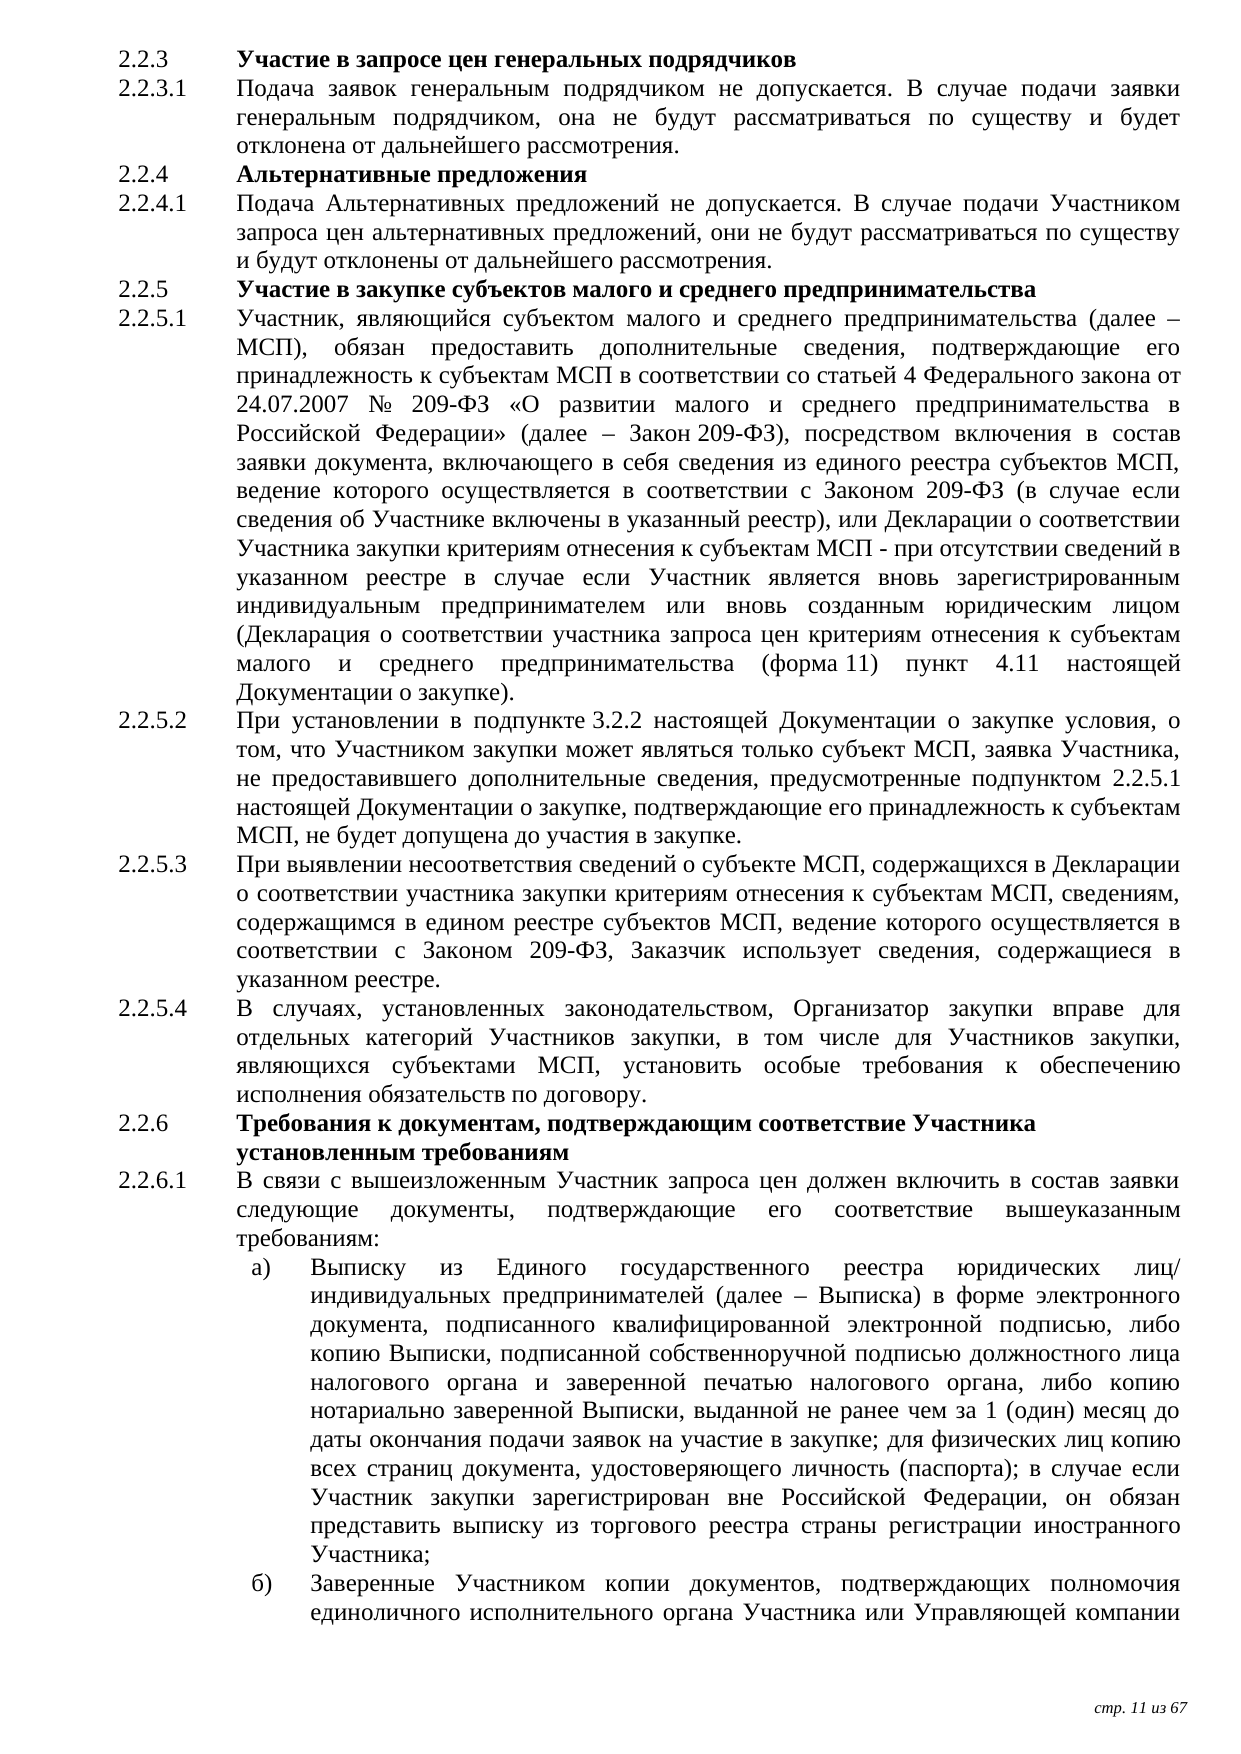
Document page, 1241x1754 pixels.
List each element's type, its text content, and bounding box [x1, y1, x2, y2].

list При выявлении несоответствия сведений о субъекте МСП, содержащихся в Декларации о соответствии участника закупки критериям отнесения к субъектам МСП, сведениям, содержащимся в едином реестре субъектов МСП, ведение которого осуществляется в соответствии с Законом 209-ФЗ, Заказчик использует сведения, содержащиеся в указанном реестре. [118, 849, 1181, 993]
list В связи с вышеизложенным Участник запроса цен должен включить в состав заявки следующие документы, подтверждающие его соответствие вышеуказанным требованиям: [118, 1166, 1181, 1252]
list Альтернативные предложения [118, 159, 1181, 188]
list Участник, являющийся субъектом малого и среднего предпринимательства (далее – МСП), обязан предоставить дополнительные сведения, подтверждающие его принадлежность к субъектам МСП в соответствии со статьей 4 Федерального закона от 24.07.2007 № 209-ФЗ «О развитии малого и среднего предпринимательства в Российской Федерации» (далее – Закон 209-ФЗ), посредством включения в состав заявки документа, включающего в себя сведения из единого реестра субъектов МСП, ведение которого осуществляется в соответствии с Законом 209-ФЗ (в случае если сведения об Участнике включены в указанный реестр), или Декларации о соответствии Участника закупки критериям отнесения к субъектам МСП - при отсутствии сведений в указанном реестре в случае если Участник является вновь зарегистрированным индивидуальным предпринимателем или вновь созданным юридическим лицом (Декларация о соответствии участника запроса цен критериям отнесения к субъектам малого и среднего предпринимательства (форма 11) пункт 4.11 настоящей Документации о закупке). [118, 303, 1181, 706]
list Требования к документам, подтверждающим соответствие Участника установленным требованиям [118, 1108, 1181, 1166]
list В случаях, установленных законодательством, Организатор закупки вправе для отдельных категорий Участников закупки, в том числе для Участников закупки, являющихся субъектами МСП, установить особые требования к обеспечению исполнения обязательств по договору. [118, 993, 1181, 1108]
list Участие в запросе цен генеральных подрядчиков [118, 44, 1181, 73]
list Участие в закупке субъектов малого и среднего предпринимательства [118, 274, 1181, 303]
text Подача Альтернативных предложений не допускается. В случае подачи Участником запроса цен альтернативных предложений, они не будут рассматриваться по существу и будут отклонены от дальнейшего рассмотрения. [118, 188, 1181, 274]
text Подача заявок генеральным подрядчиком не допускается. В случае подачи заявки генеральным подрядчиком, она не будут рассматриваться по существу и будет отклонена от дальнейшего рассмотрения. [118, 73, 1181, 159]
list При установлении в подпункте 3.2.2 настоящей Документации о закупке условия, о том, что Участником закупки может являться только субъект МСП, заявка Участника, не предоставившего дополнительные сведения, предусмотренные подпунктом 2.2.5.1 настоящей Документации о закупке, подтверждающие его принадлежность к субъектам МСП, не будет допущена до участия в закупке. [118, 706, 1181, 849]
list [251, 1568, 1181, 1626]
list Выписку из Единого государственного реестра юридических лиц/ индивидуальных предпринимателей (далее – Выписка) в форме электронного документа, подписанного квалифицированной электронной подписью, либо копию Выписки, подписанной собственноручной подписью должностного лица налогового органа и заверенной печатью налогового органа, либо копию нотариально заверенной Выписки, выданной не ранее чем за 1 (один) месяц до даты окончания подачи заявок на участие в закупке; для физических лиц копию всех страниц документа, удостоверяющего личность (паспорта); в случае если Участник закупки зарегистрирован вне Российской Федерации, он обязан представить выписку из торгового реестра страны регистрации иностранного Участника; [251, 1252, 1181, 1568]
